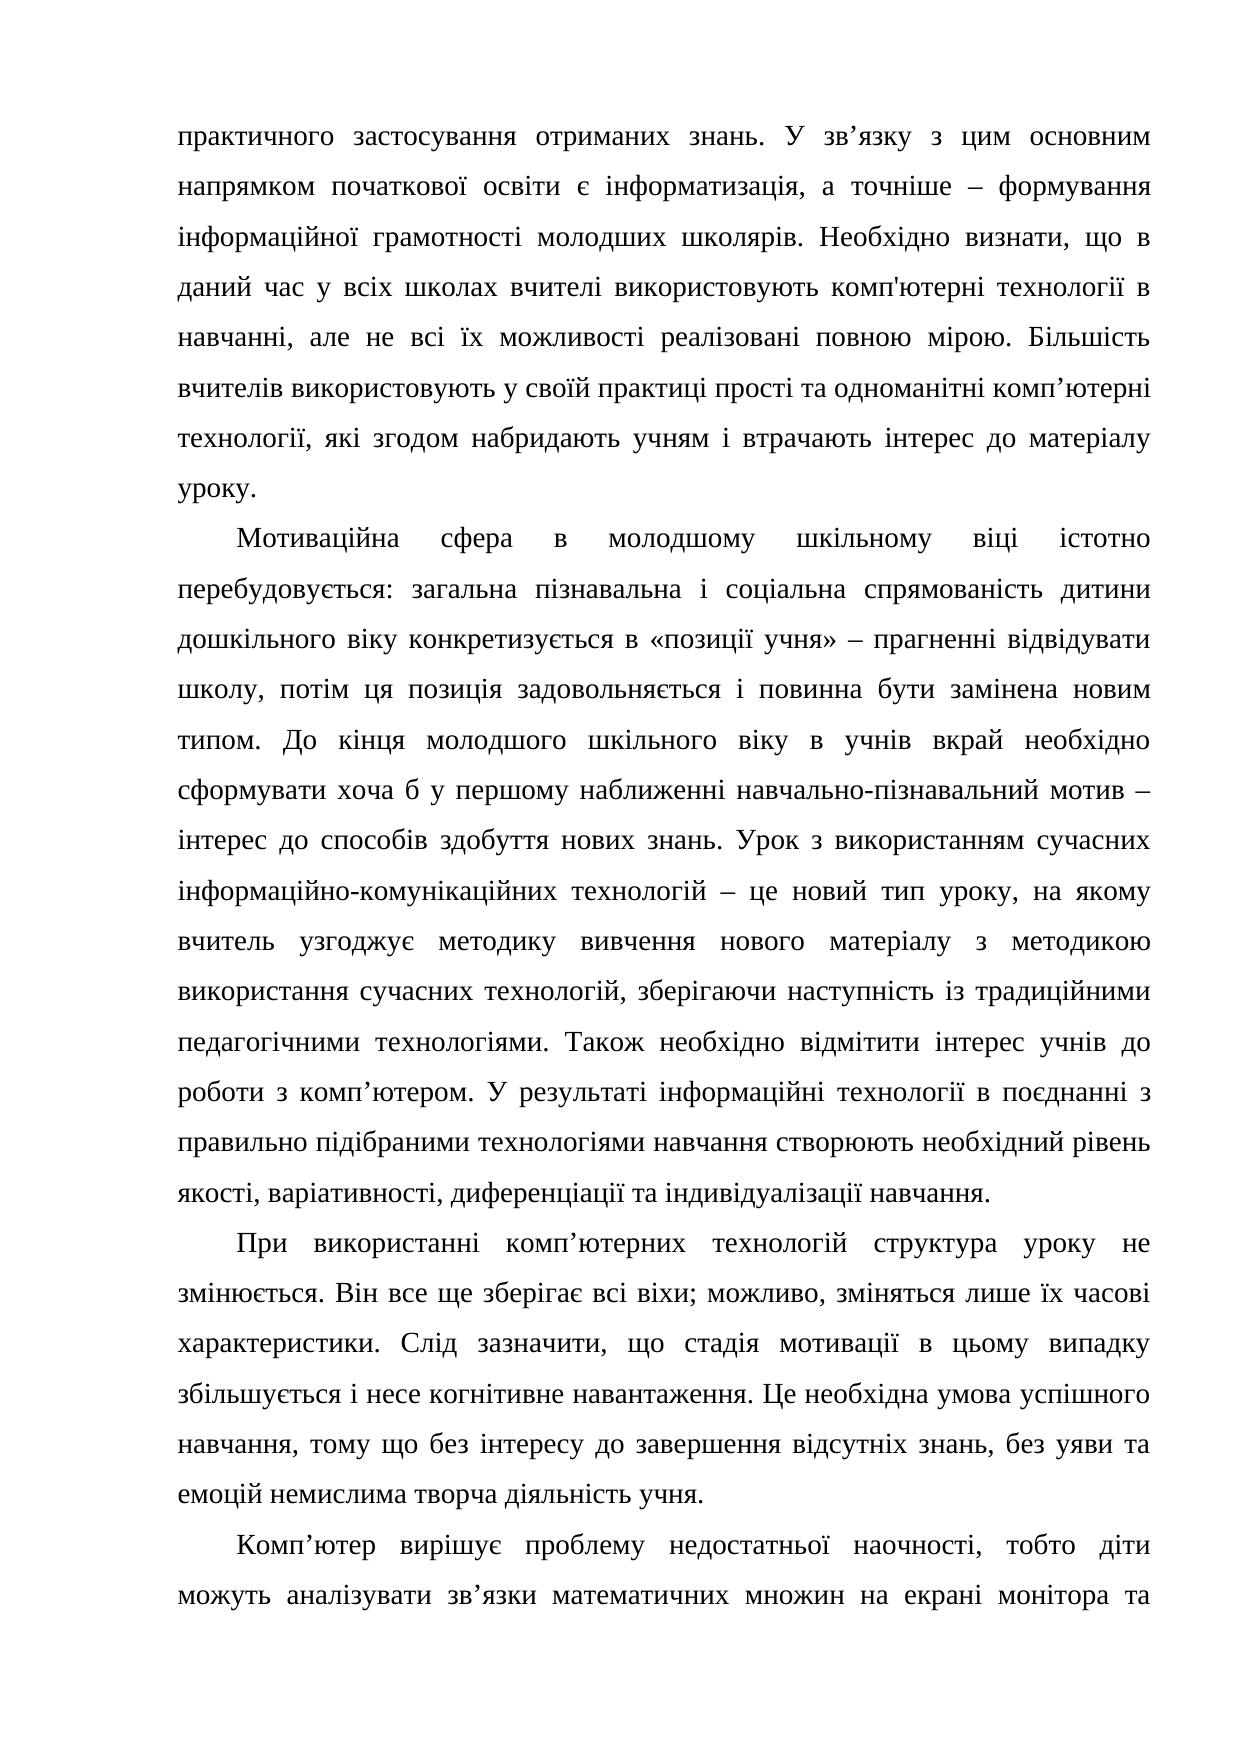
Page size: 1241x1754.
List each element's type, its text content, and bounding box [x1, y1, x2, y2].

text Мотиваційна сфера в молодшому шкільному віці істотно перебудовується: загальна пізнавальна і соціальна спрямованість дитини дошкільного віку конкретизується в «позиції учня» – прагненні відвідувати школу, потім ця позиція задовольняється і повинна бути замінена новим типом. До кінця молодшого шкільного віку в учнів вкрай необхідно сформувати хоча б у першому наближенні навчально-пізнавальний мотив – інтерес до способів здобуття нових знань. Урок з використанням сучасних інформаційно-комунікаційних технологій – це новий тип уроку, на якому вчитель узгоджує методику вивчення нового матеріалу з методикою використання сучасних технологій, зберігаючи наступність із традиційними педагогічними технологіями. Також необхідно відмітити інтерес учнів до роботи з комп’ютером. У результаті інформаційні технології в поєднанні з правильно підібраними технологіями навчання створюють необхідний рівень якості, варіативності, диференціації та індивідуалізації навчання. [177, 521, 1152, 1208]
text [177, 118, 1152, 504]
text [177, 1527, 1152, 1611]
text При використанні комп’ютерних технологій структура уроку не змінюється. Він все ще зберігає всі віхи; можливо, зміняться лише їх часові характеристики. Слід зазначити, що стадія мотивації в цьому випадку збільшується і несе когнітивне навантаження. Це необхідна умова успішного навчання, тому що без інтересу до завершення відсутніх знань, без уяви та емоцій немислима творча діяльність учня. [177, 1225, 1152, 1510]
